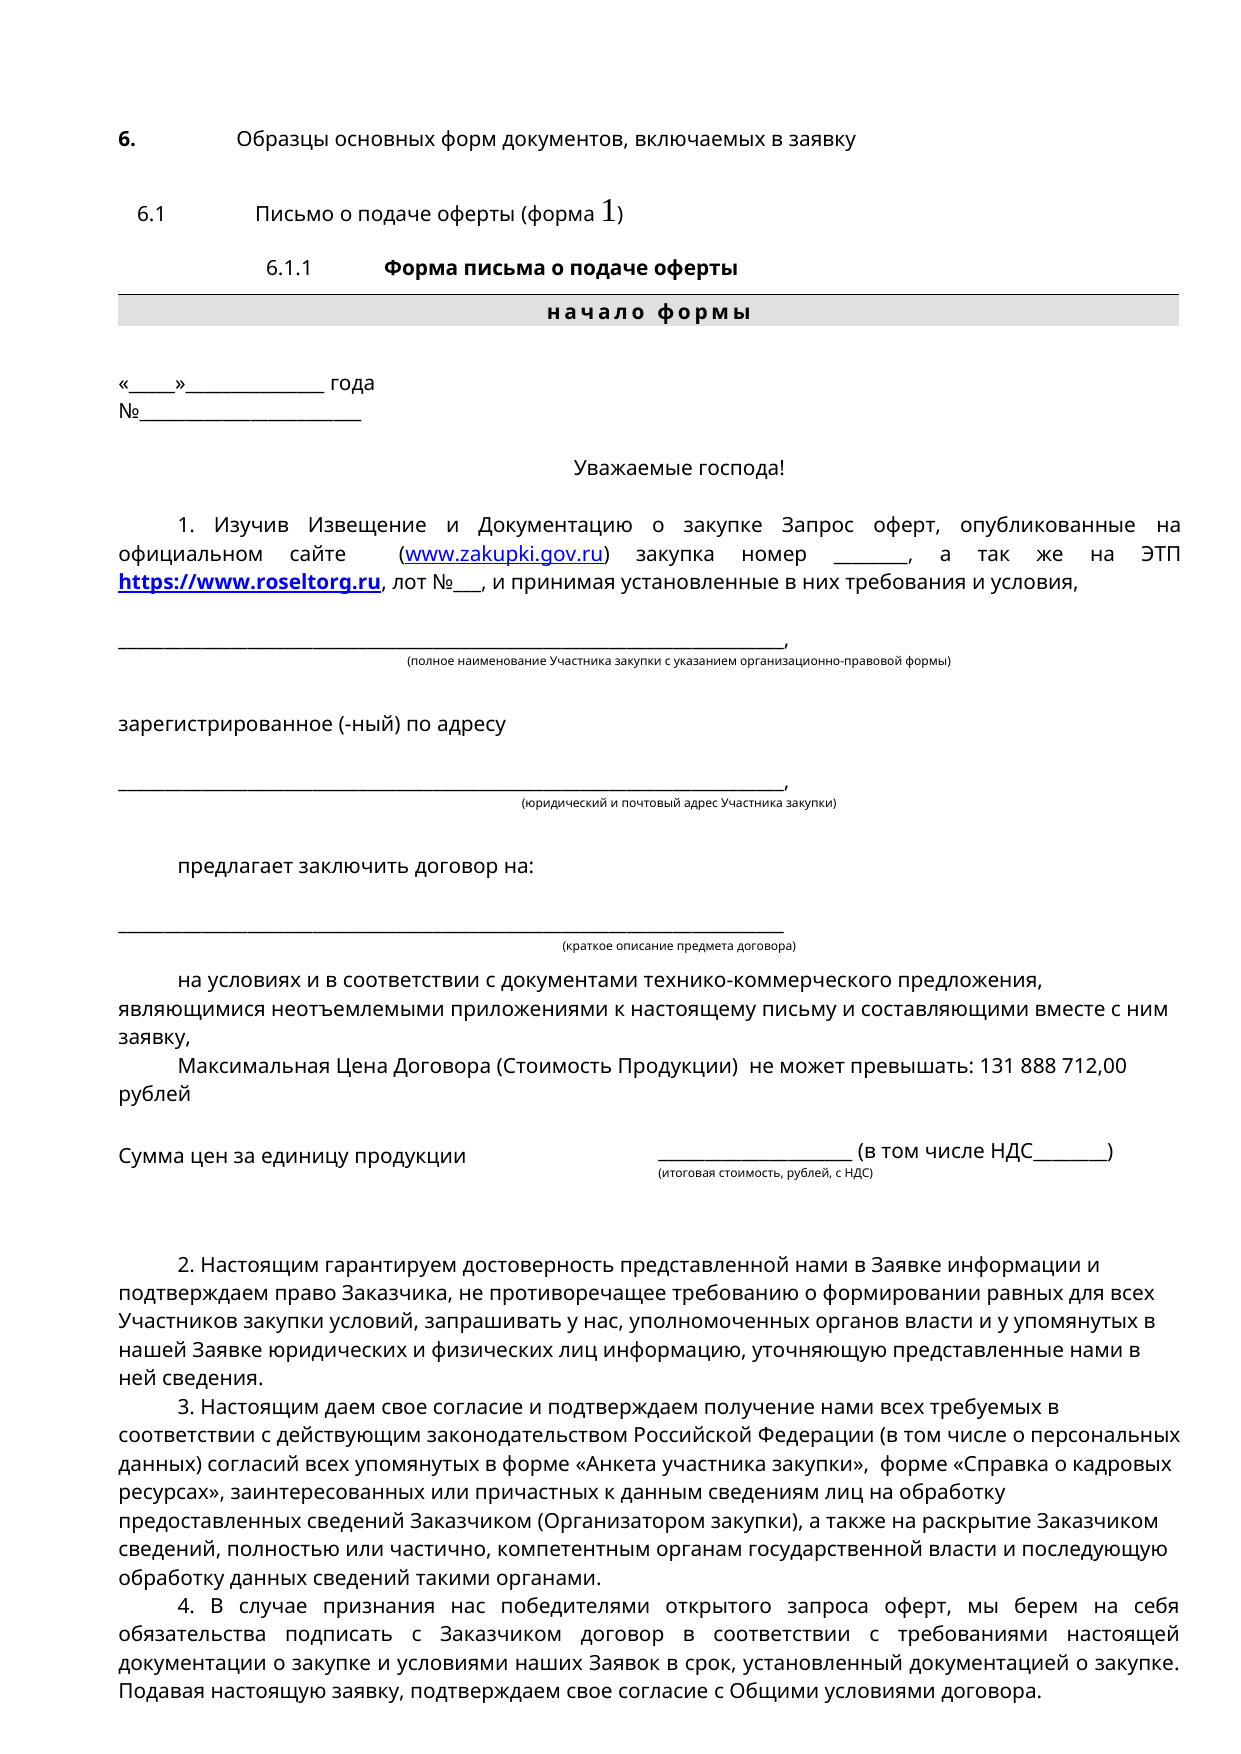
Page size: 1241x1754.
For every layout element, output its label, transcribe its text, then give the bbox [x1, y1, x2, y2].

text 4. В случае признания нас победителями открытого запроса оферт, мы берем на себя обязательства подписать с Заказчиком договор в соответствии с требованиями настоящей документации о закупке и условиями наших Заявок в срок, установленный документацией о закупке. Подавая настоящую заявку, подтверждаем свое согласие с Общими условиями договора. [118, 1591, 1181, 1705]
text ________________________________________________________________________ [118, 908, 1181, 937]
table_header _____________________ (в том числе НДС________) (итоговая стоимость, рублей, с НДС) [647, 1108, 1187, 1193]
text на условиях и в соответствии с документами технико-коммерческого предложения, являющимися неотъемлемыми приложениями к настоящему письму и составляющими вместе с ним заявку, [118, 965, 1181, 1051]
text 2. Настоящим гарантируем достоверность представленной нами в Заявке информации и подтверждаем право Заказчика, не противоречащее требованию о формировании равных для всех Участников закупки условий, запрашивать у нас, уполномоченных органов власти и у упомянутых в нашей Заявке юридических и физических лиц информацию, уточняющую представленные нами в ней сведения. [118, 1250, 1181, 1392]
text (краткое описание предмета договора) [118, 937, 1181, 965]
text 1. Изучив Извещение и Документацию о закупке Запрос оферт, опубликованные на официальном сайте (www.zakupki.gov.ru) закупка номер ________, а так же на ЭТП https://www.roseltorg.ru, лот №___, и принимая установленные в них требования и условия, [118, 510, 1181, 596]
text Уважаемые господа! [118, 453, 1181, 482]
text «_____»_______________ года [118, 368, 635, 397]
subtitle Образцы основных форм документов, включаемых в заявку [118, 124, 1181, 152]
text №________________________ [118, 397, 635, 425]
text Максимальная Цена Договора (Стоимость Продукции) не может превышать: 131 888 712,00 рублей [118, 1051, 1181, 1108]
text начало формы [118, 295, 1179, 326]
text предлагает заключить договор на: [118, 852, 1181, 880]
text ________________________________________________________________________, [118, 624, 1181, 653]
text ________________________________________________________________________, [118, 766, 1181, 795]
subtitle Письмо о подаче оферты (форма 1) [137, 190, 1181, 228]
text 3. Настоящим даем свое согласие и подтверждаем получение нами всех требуемых в соответствии с действующим законодательством Российской Федерации (в том числе о персональных данных) согласий всех упомянутых в форме «Анкета участника закупки», форме «Справка о кадровых ресурсах», заинтересованных или причастных к данным сведениям лиц на обработку предоставленных сведений Заказчиком (Организатором закупки), а также на раскрытие Заказчиком сведений, полностью или частично, компетентным органам государственной власти и последующую обработку данных сведений такими органами. [118, 1392, 1181, 1591]
text (полное наименование Участника закупки с указанием организационно-правовой формы) [118, 653, 1181, 681]
table_header Сумма цен за единицу продукции [107, 1108, 647, 1193]
text зарегистрированное (-ный) по адресу [118, 709, 1181, 738]
text (юридический и почтовый адрес Участника закупки) [118, 795, 1181, 823]
list Форма письма о подаче оферты [266, 253, 1181, 282]
